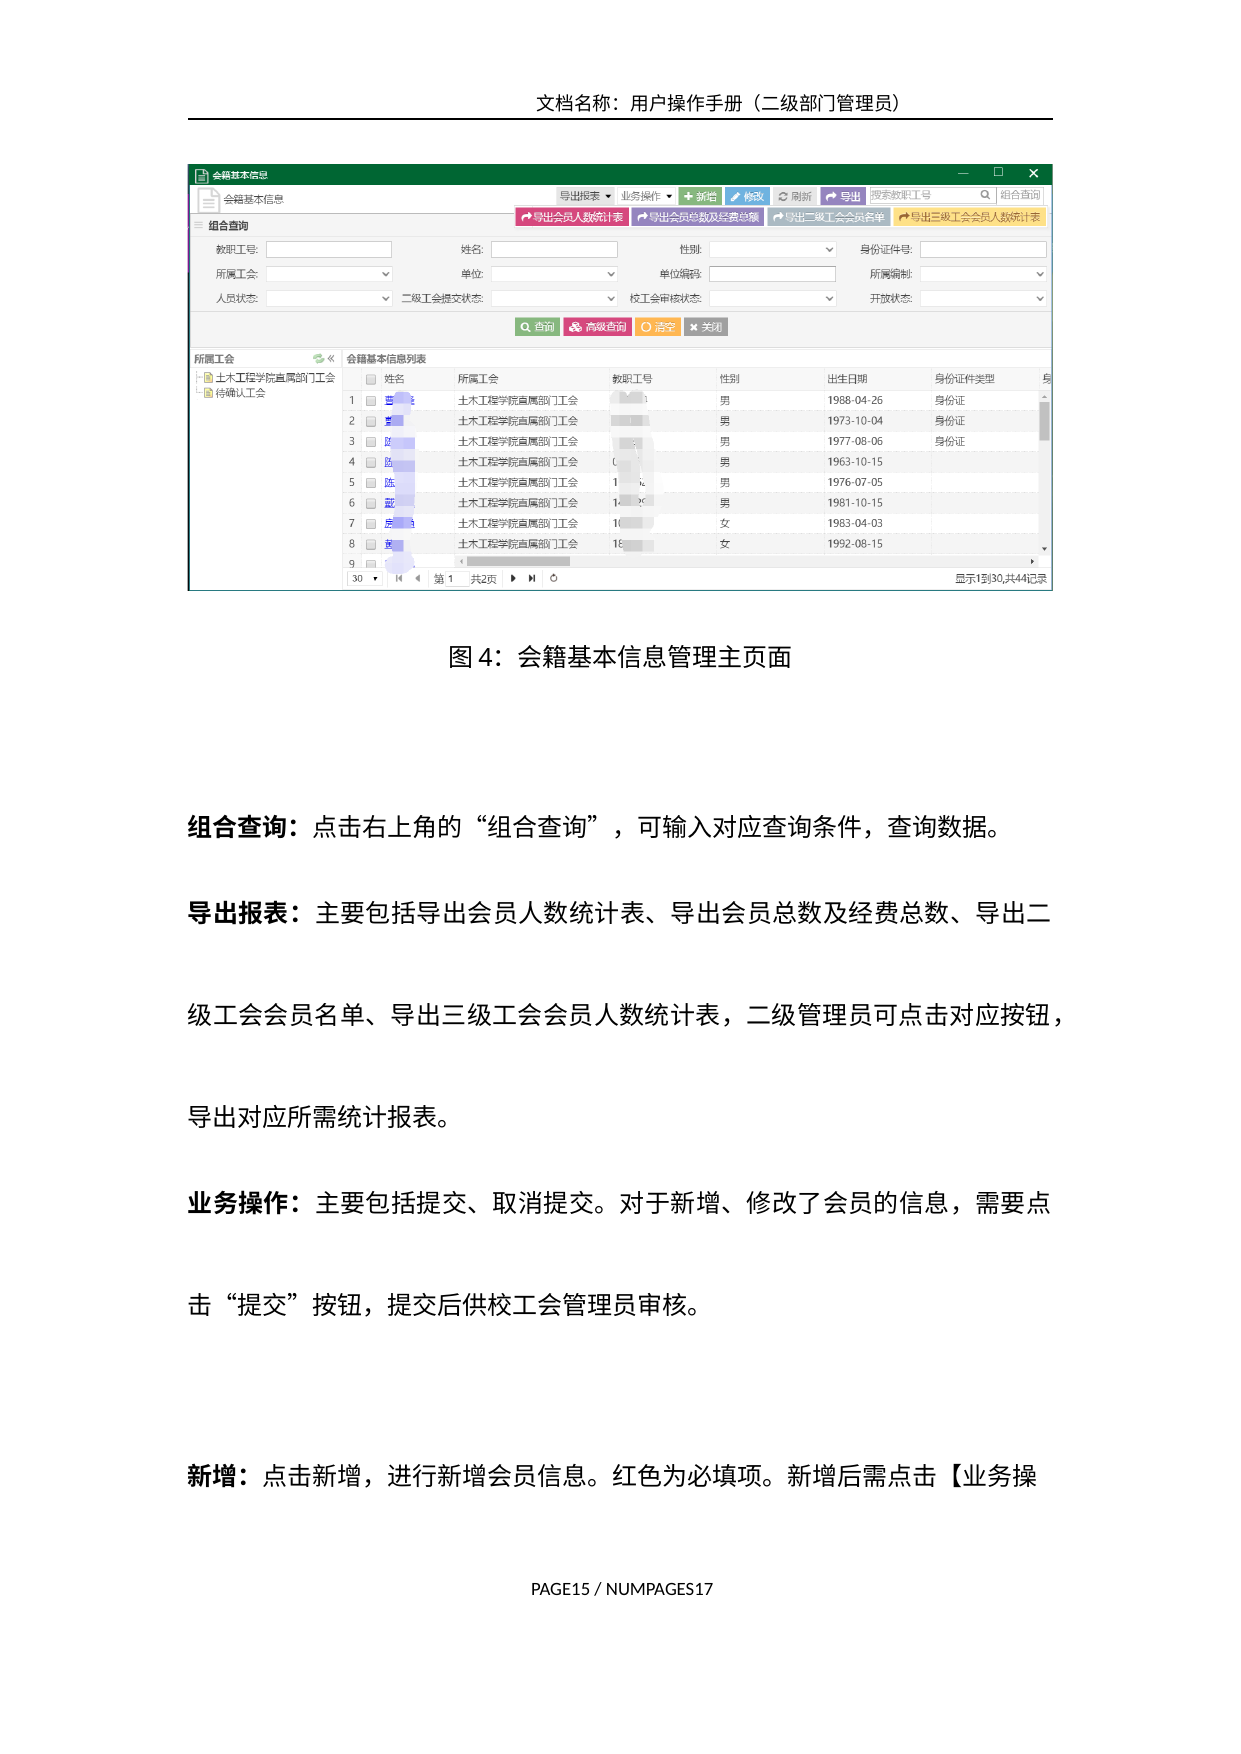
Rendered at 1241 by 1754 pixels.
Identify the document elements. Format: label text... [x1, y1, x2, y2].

picture [187, 164, 1053, 591]
text 图4：会籍基本信息管理主页面 [187, 621, 1053, 689]
text 组合查询：点击右上角的“组合查询”，可输入对应查询条件，查询数据。 [187, 792, 1053, 860]
text 业务操作：主要包括提交、取消提交。对于新增、修改了会员的信息，需要点击“提交”按钮，提交后供校工会管理员审核。 [187, 1168, 1053, 1338]
text 导出报表：主要包括导出会员人数统计表、导出会员总数及经费总数、导出二级工会会员名单、导出三级工会会员人数统计表，二级管理员可点击对应按钮，导出对应所需统计报表。 [187, 878, 1053, 1150]
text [187, 1441, 1053, 1509]
